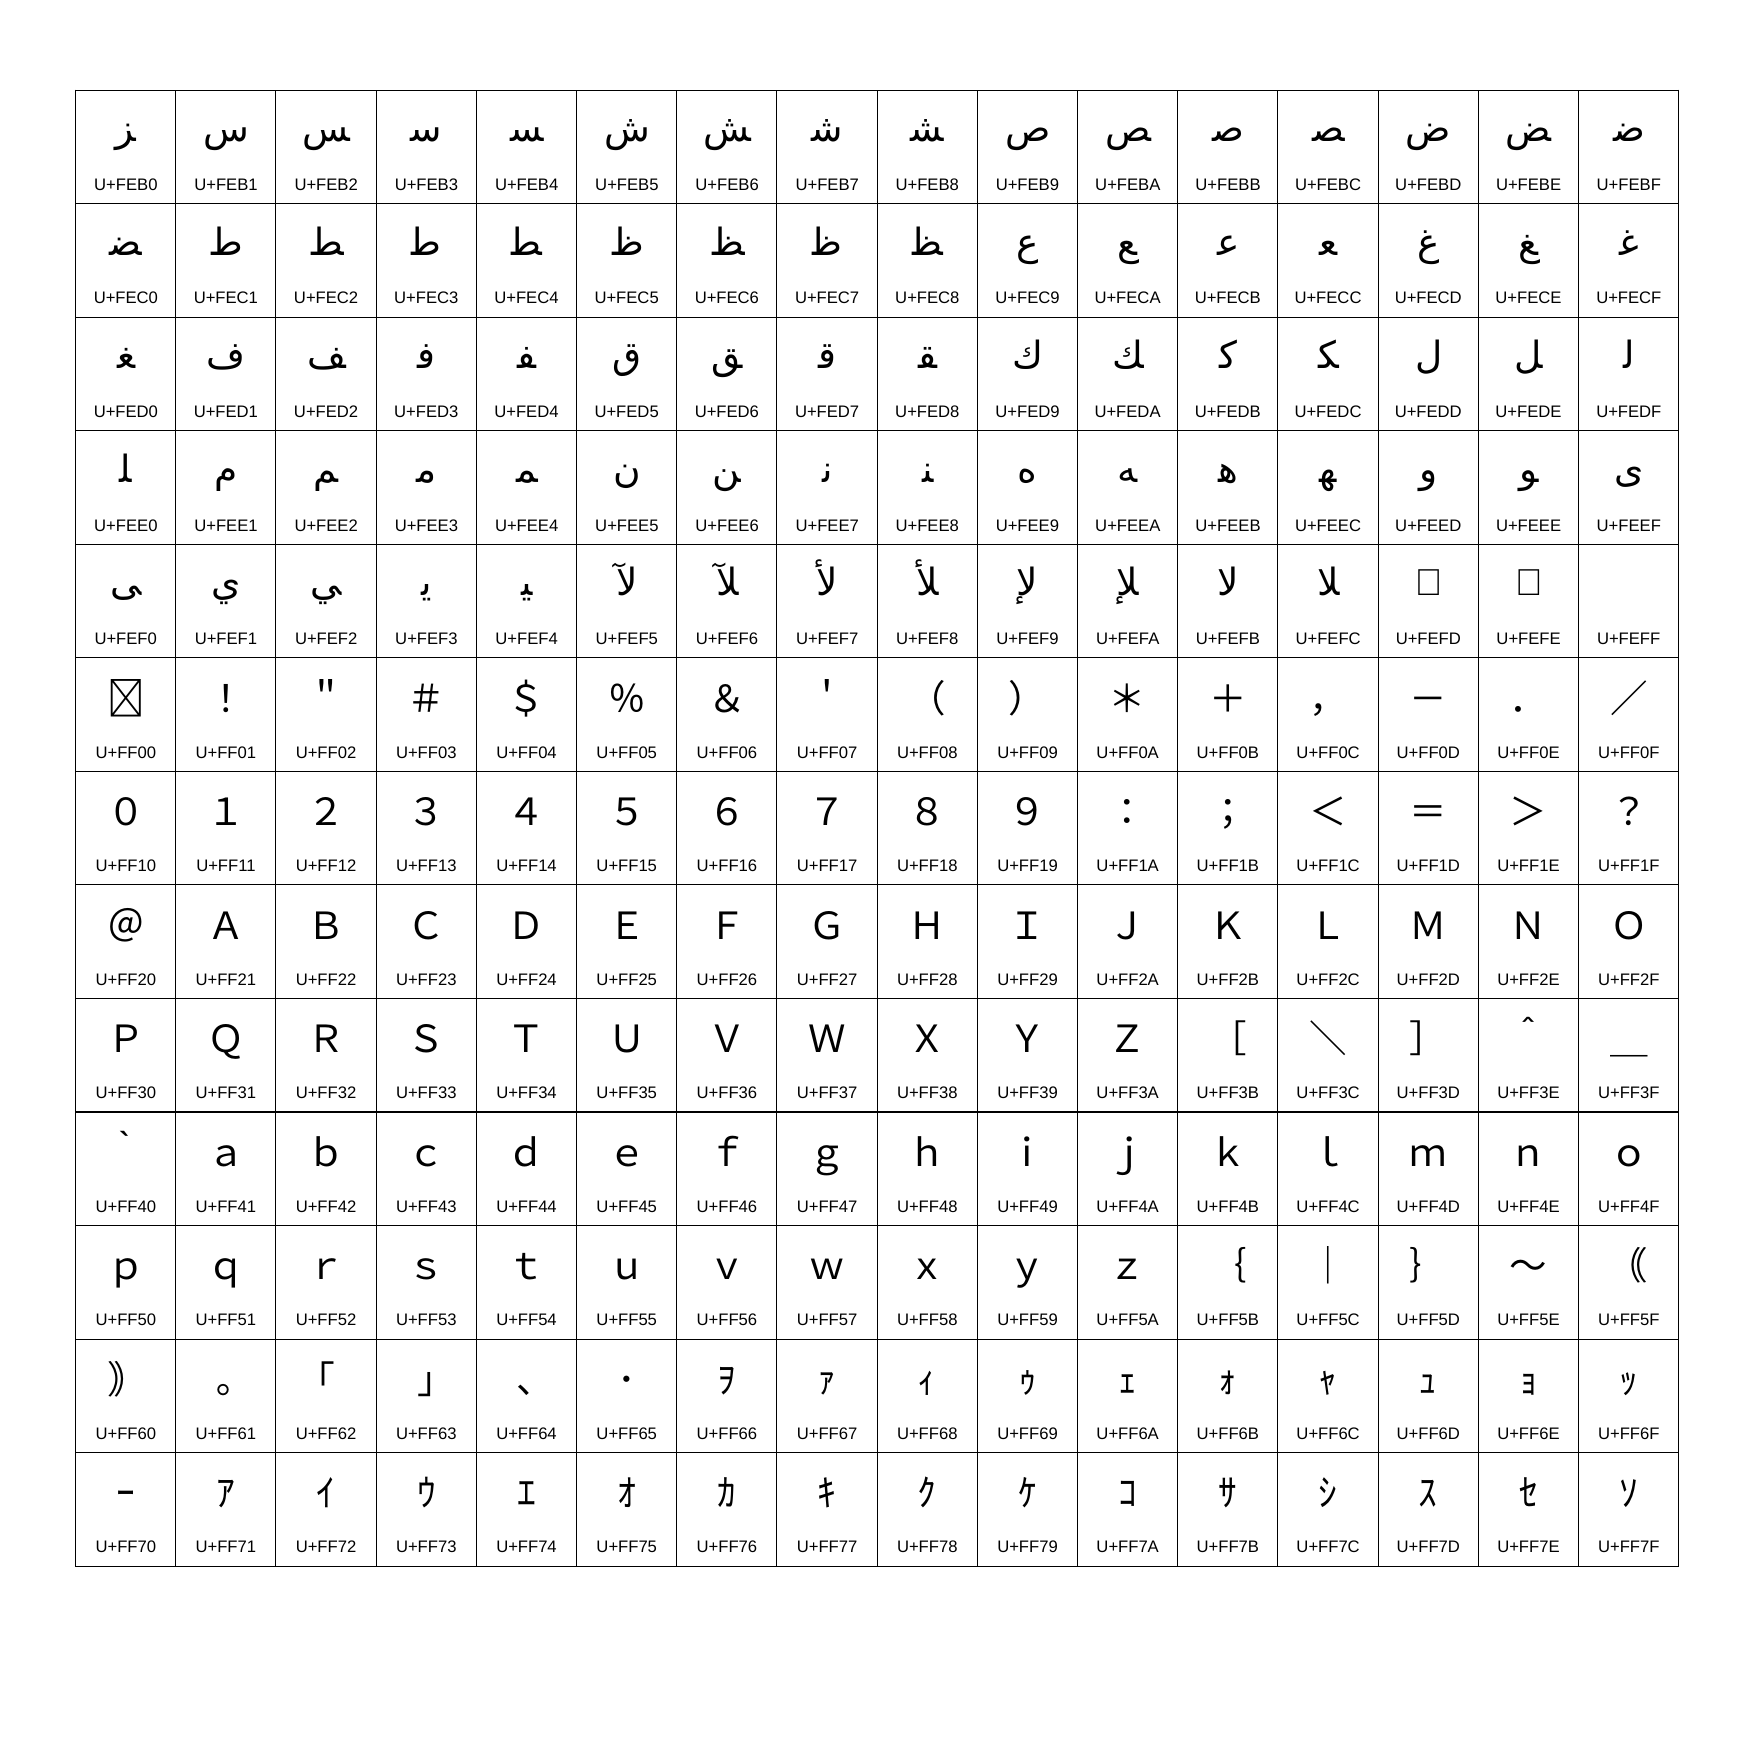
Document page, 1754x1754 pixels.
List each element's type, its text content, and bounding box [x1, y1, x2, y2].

table_cell ＆ U+FF06 [677, 658, 776, 771]
table_cell ｉ U+FF49 [978, 1113, 1077, 1225]
table_cell ｏ U+FF4F [1579, 1113, 1678, 1225]
table_cell ｚ U+FF5A [1078, 1226, 1177, 1338]
table_cell Ｙ U+FF39 [978, 999, 1077, 1111]
table_cell ； U+FF1B [1178, 772, 1277, 884]
table_cell Ｑ U+FF31 [176, 999, 275, 1111]
table_cell Ｊ U+FF2A [1078, 885, 1177, 998]
table_cell ｶ U+FF76 [677, 1453, 776, 1566]
table_cell ﻓ U+FED3 [377, 318, 476, 430]
table_cell ｯ U+FF6F [1579, 1340, 1678, 1452]
table_cell ﻦ U+FEE6 [677, 431, 776, 544]
table_cell Ｆ U+FF26 [677, 885, 776, 998]
table_cell Ｐ U+FF30 [76, 999, 175, 1111]
table_cell ﻐ U+FED0 [76, 318, 175, 430]
table_cell ｝ U+FF5D [1379, 1226, 1478, 1338]
table_cell ﻙ U+FED9 [978, 318, 1077, 430]
table_cell ＜ U+FF1C [1278, 772, 1378, 884]
table_cell ﻑ U+FED1 [176, 318, 275, 430]
table_cell ＃ U+FF03 [377, 658, 476, 771]
table_cell ｃ U+FF43 [377, 1113, 476, 1225]
table_cell ［ U+FF3B [1178, 999, 1277, 1111]
table_cell Ｎ U+FF2E [1479, 885, 1578, 998]
table_cell ﺷ U+FEB7 [777, 91, 877, 203]
table_cell ﺾ U+FEBE [1479, 91, 1578, 203]
table_cell ｇ U+FF47 [777, 1113, 877, 1225]
table_cell ｳ U+FF73 [377, 1453, 476, 1566]
table_cell ﻖ U+FED6 [677, 318, 776, 430]
table_cell ﻚ U+FEDA [1078, 318, 1177, 430]
table_cell Ｂ U+FF22 [276, 885, 376, 998]
table_cell ０ U+FF10 [76, 772, 175, 884]
table_cell Ｌ U+FF2C [1278, 885, 1378, 998]
table_cell ｻ U+FF7B [1178, 1453, 1277, 1566]
table_cell ﻱ U+FEF1 [176, 545, 275, 657]
table_cell Ｒ U+FF32 [276, 999, 376, 1111]
table_cell ﻛ U+FEDB [1178, 318, 1277, 430]
table_cell ﻾ U+FEFE [1479, 545, 1578, 657]
table_cell ﻃ U+FEC3 [377, 204, 476, 317]
table_cell ］ U+FF3D [1379, 999, 1478, 1111]
table_cell ＋ U+FF0B [1178, 658, 1277, 771]
table_cell ｪ U+FF6A [1078, 1340, 1177, 1452]
table_cell ｺ U+FF7A [1078, 1453, 1177, 1566]
table_cell （ U+FF08 [878, 658, 977, 771]
table_cell ﻜ U+FEDC [1278, 318, 1378, 430]
table_cell ﻲ U+FEF2 [276, 545, 376, 657]
table_cell ＿ U+FF3F [1579, 999, 1678, 1111]
table_cell Ｈ U+FF28 [878, 885, 977, 998]
table_cell ﺹ U+FEB9 [978, 91, 1077, 203]
table_cell ＄ U+FF04 [477, 658, 576, 771]
table_cell ｋ U+FF4B [1178, 1113, 1277, 1225]
table_cell ﻮ U+FEEE [1479, 431, 1578, 544]
table_cell １ U+FF11 [176, 772, 275, 884]
table_cell ｰ U+FF70 [76, 1453, 175, 1566]
table_cell ｠ U+FF60 [76, 1340, 175, 1452]
table_cell ７ U+FF17 [777, 772, 877, 884]
table_cell ５ U+FF15 [577, 772, 676, 884]
table_cell ＝ U+FF1D [1379, 772, 1478, 884]
table_cell Ｋ U+FF2B [1178, 885, 1277, 998]
table_cell ｈ U+FF48 [878, 1113, 977, 1225]
table_cell ｫ U+FF6B [1178, 1340, 1277, 1452]
table_cell ﻹ U+FEF9 [978, 545, 1077, 657]
table_cell ﻺ U+FEFA [1078, 545, 1177, 657]
table_cell ｍ U+FF4D [1379, 1113, 1478, 1225]
table_cell Ｚ U+FF3A [1078, 999, 1177, 1111]
table_cell ﻆ U+FEC6 [677, 204, 776, 317]
table_cell ｔ U+FF54 [477, 1226, 576, 1338]
table_cell ﺱ U+FEB1 [176, 91, 275, 203]
table_cell ﻍ U+FECD [1379, 204, 1478, 317]
table_cell ａ U+FF41 [176, 1113, 275, 1225]
table_cell ﻨ U+FEE8 [878, 431, 977, 544]
table_cell ？ U+FF1F [1579, 772, 1678, 884]
table_cell ﻯ U+FEEF [1579, 431, 1678, 544]
table_cell ﻌ U+FECC [1278, 204, 1378, 317]
table_cell ﻈ U+FEC8 [878, 204, 977, 317]
table_cell ﺸ U+FEB8 [878, 91, 977, 203]
table_cell Ｓ U+FF33 [377, 999, 476, 1111]
table_cell ＼ U+FF3C [1278, 999, 1378, 1111]
table_cell ﻷ U+FEF7 [777, 545, 877, 657]
table_cell ﺰ U+FEB0 [76, 91, 175, 203]
table_cell ｮ U+FF6E [1479, 1340, 1578, 1452]
table_cell ｡ U+FF61 [176, 1340, 275, 1452]
table_cell ﻩ U+FEE9 [978, 431, 1077, 544]
table_cell ﻉ U+FEC9 [978, 204, 1077, 317]
table_cell ﺳ U+FEB3 [377, 91, 476, 203]
table_cell ｜ U+FF5C [1278, 1226, 1378, 1338]
table_cell ﻸ U+FEF8 [878, 545, 977, 657]
table_cell ﻒ U+FED2 [276, 318, 376, 430]
table_cell Ｏ U+FF2F [1579, 885, 1678, 998]
table_cell ﻅ U+FEC5 [577, 204, 676, 317]
table_cell ﻔ U+FED4 [477, 318, 576, 430]
table_cell ＂ U+FF02 [276, 658, 376, 771]
table_cell ６ U+FF16 [677, 772, 776, 884]
table_cell ﻫ U+FEEB [1178, 431, 1277, 544]
table_cell ﻡ U+FEE1 [176, 431, 275, 544]
table_cell ﺺ U+FEBA [1078, 91, 1177, 203]
table_cell ﻗ U+FED7 [777, 318, 877, 430]
table_cell ﻟ U+FEDF [1579, 318, 1678, 430]
table_cell ﻭ U+FEED [1379, 431, 1478, 544]
table_cell ｛ U+FF5B [1178, 1226, 1277, 1338]
table_cell ｱ U+FF71 [176, 1453, 275, 1566]
table_cell ！ U+FF01 [176, 658, 275, 771]
table_cell Ｃ U+FF23 [377, 885, 476, 998]
table_cell ﺵ U+FEB5 [577, 91, 676, 203]
table_cell ｩ U+FF69 [978, 1340, 1077, 1452]
table_cell ﻴ U+FEF4 [477, 545, 576, 657]
table_cell ｊ U+FF4A [1078, 1113, 1177, 1225]
table_cell Ｉ U+FF29 [978, 885, 1077, 998]
table_cell ｟ U+FF5F [1579, 1226, 1678, 1338]
table_cell ＞ U+FF1E [1479, 772, 1578, 884]
table_cell ﻿ U+FEFF [1579, 545, 1678, 657]
table_cell ﻠ U+FEE0 [76, 431, 175, 544]
table_cell ﻥ U+FEE5 [577, 431, 676, 544]
table_cell Ｔ U+FF34 [477, 999, 576, 1111]
table_cell ﻏ U+FECF [1579, 204, 1678, 317]
table_cell ｒ U+FF52 [276, 1226, 376, 1338]
table_cell ， U+FF0C [1278, 658, 1378, 771]
table_cell Ｇ U+FF27 [777, 885, 877, 998]
table_cell ﻋ U+FECB [1178, 204, 1277, 317]
table_cell ＠ U+FF20 [76, 885, 175, 998]
table_cell ﺴ U+FEB4 [477, 91, 576, 203]
table_cell ２ U+FF12 [276, 772, 376, 884]
table_cell ． U+FF0E [1479, 658, 1578, 771]
table_cell ｙ U+FF59 [978, 1226, 1077, 1338]
table_cell ｼ U+FF7C [1278, 1453, 1378, 1566]
table_cell ＊ U+FF0A [1078, 658, 1177, 771]
table_cell ｦ U+FF66 [677, 1340, 776, 1452]
table_cell ﻝ U+FEDD [1379, 318, 1478, 430]
table_cell ） U+FF09 [978, 658, 1077, 771]
table_cell ｘ U+FF58 [878, 1226, 977, 1338]
table_cell ｐ U+FF50 [76, 1226, 175, 1338]
table_cell Ｘ U+FF38 [878, 999, 977, 1111]
table_cell ｾ U+FF7E [1479, 1453, 1578, 1566]
table_cell ﻁ U+FEC1 [176, 204, 275, 317]
table_cell ｑ U+FF51 [176, 1226, 275, 1338]
table_cell ｭ U+FF6D [1379, 1340, 1478, 1452]
table_cell ＀ U+FF00 [76, 658, 175, 771]
table_cell ｹ U+FF79 [978, 1453, 1077, 1566]
table_cell ﺲ U+FEB2 [276, 91, 376, 203]
table_cell ： U+FF1A [1078, 772, 1177, 884]
table_cell ﻽ U+FEFD [1379, 545, 1478, 657]
table_cell ３ U+FF13 [377, 772, 476, 884]
table_cell ｌ U+FF4C [1278, 1113, 1378, 1225]
table_cell ﻞ U+FEDE [1479, 318, 1578, 430]
table_cell ﻇ U+FEC7 [777, 204, 877, 317]
table_cell ９ U+FF19 [978, 772, 1077, 884]
table_cell ｀ U+FF40 [76, 1113, 175, 1225]
table_cell ｂ U+FF42 [276, 1113, 376, 1225]
table_cell ％ U+FF05 [577, 658, 676, 771]
table_cell Ｅ U+FF25 [577, 885, 676, 998]
table_cell Ｄ U+FF24 [477, 885, 576, 998]
table_cell ＇ U+FF07 [777, 658, 877, 771]
table_cell ﻘ U+FED8 [878, 318, 977, 430]
table_cell ｓ U+FF53 [377, 1226, 476, 1338]
table_cell Ａ U+FF21 [176, 885, 275, 998]
table_cell － U+FF0D [1379, 658, 1478, 771]
table_cell ﻶ U+FEF6 [677, 545, 776, 657]
table_cell ﻢ U+FEE2 [276, 431, 376, 544]
table_cell ｆ U+FF46 [677, 1113, 776, 1225]
table_cell ﺻ U+FEBB [1178, 91, 1277, 203]
table_cell ﻂ U+FEC2 [276, 204, 376, 317]
table_cell ４ U+FF14 [477, 772, 576, 884]
table_cell Ｗ U+FF37 [777, 999, 877, 1111]
table_cell ｸ U+FF78 [878, 1453, 977, 1566]
table_cell ﻧ U+FEE7 [777, 431, 877, 544]
table_cell ＾ U+FF3E [1479, 999, 1578, 1111]
table_cell ｣ U+FF63 [377, 1340, 476, 1452]
table_cell ｎ U+FF4E [1479, 1113, 1578, 1225]
table_cell ﻻ U+FEFB [1178, 545, 1277, 657]
table_cell ｕ U+FF55 [577, 1226, 676, 1338]
table_cell Ｍ U+FF2D [1379, 885, 1478, 998]
table_cell ｽ U+FF7D [1379, 1453, 1478, 1566]
table_cell ﻬ U+FEEC [1278, 431, 1378, 544]
table_cell ﻀ U+FEC0 [76, 204, 175, 317]
table_cell ﻊ U+FECA [1078, 204, 1177, 317]
table_cell ﻕ U+FED5 [577, 318, 676, 430]
table_cell ﺿ U+FEBF [1579, 91, 1678, 203]
table_cell Ｖ U+FF36 [677, 999, 776, 1111]
table_cell ﺼ U+FEBC [1278, 91, 1378, 203]
table_cell ﻳ U+FEF3 [377, 545, 476, 657]
table_cell ｷ U+FF77 [777, 1453, 877, 1566]
table_cell ｴ U+FF74 [477, 1453, 576, 1566]
table_cell ﻤ U+FEE4 [477, 431, 576, 544]
table_cell ･ U+FF65 [577, 1340, 676, 1452]
table_cell ﻄ U+FEC4 [477, 204, 576, 317]
table_cell Ｕ U+FF35 [577, 999, 676, 1111]
table_cell ｨ U+FF68 [878, 1340, 977, 1452]
table_cell ﻣ U+FEE3 [377, 431, 476, 544]
table_cell ｿ U+FF7F [1579, 1453, 1678, 1566]
table_cell ／ U+FF0F [1579, 658, 1678, 771]
table_cell ｄ U+FF44 [477, 1113, 576, 1225]
table_cell ﻵ U+FEF5 [577, 545, 676, 657]
table_cell ８ U+FF18 [878, 772, 977, 884]
table_cell ～ U+FF5E [1479, 1226, 1578, 1338]
table_cell ﺽ U+FEBD [1379, 91, 1478, 203]
table_cell ｗ U+FF57 [777, 1226, 877, 1338]
table_cell ｧ U+FF67 [777, 1340, 877, 1452]
table_cell ､ U+FF64 [477, 1340, 576, 1452]
table_cell ｬ U+FF6C [1278, 1340, 1378, 1452]
table_cell ｲ U+FF72 [276, 1453, 376, 1566]
table_cell ﻪ U+FEEA [1078, 431, 1177, 544]
table_cell ｵ U+FF75 [577, 1453, 676, 1566]
table_cell ｅ U+FF45 [577, 1113, 676, 1225]
table_cell ﻰ U+FEF0 [76, 545, 175, 657]
table_cell ｢ U+FF62 [276, 1340, 376, 1452]
table_cell ﻎ U+FECE [1479, 204, 1578, 317]
table_cell ﻼ U+FEFC [1278, 545, 1378, 657]
table_cell ｖ U+FF56 [677, 1226, 776, 1338]
table_cell ﺶ U+FEB6 [677, 91, 776, 203]
